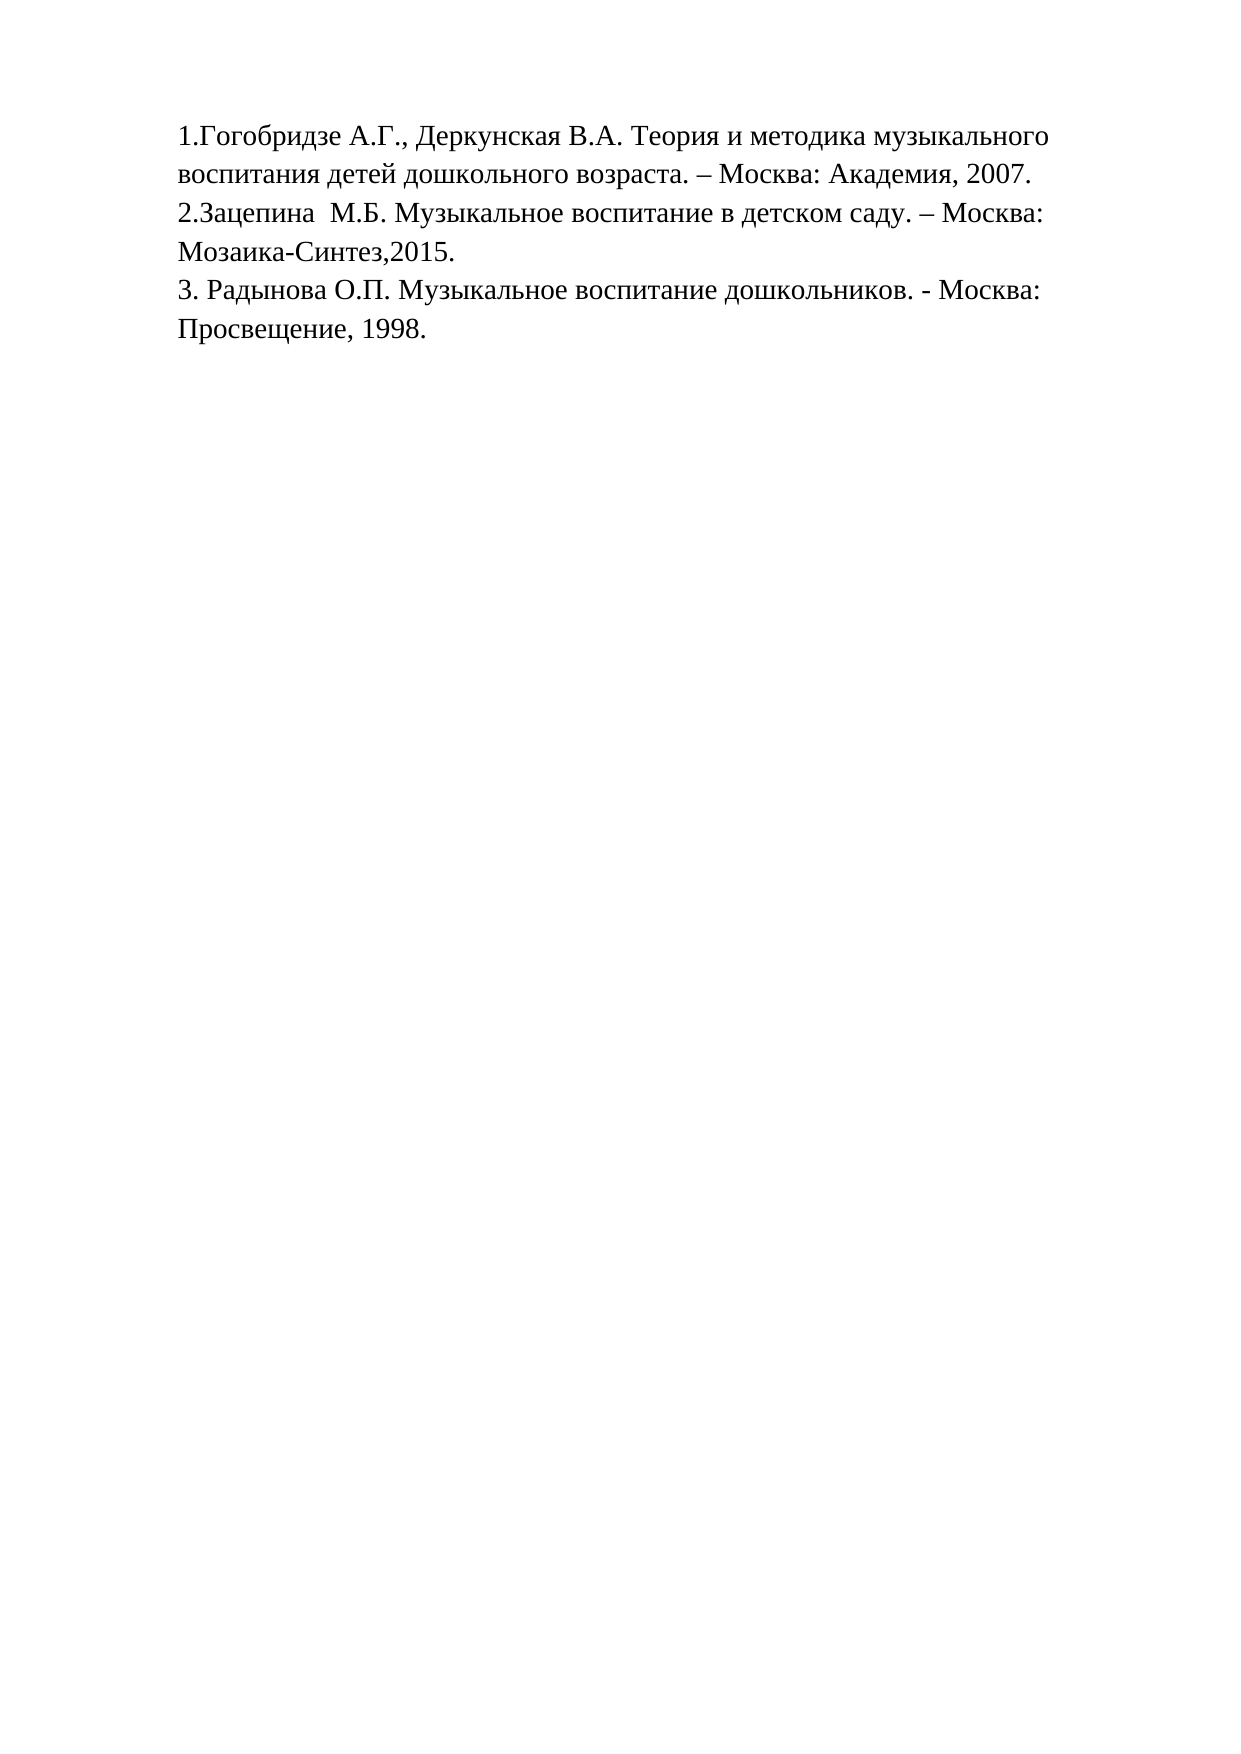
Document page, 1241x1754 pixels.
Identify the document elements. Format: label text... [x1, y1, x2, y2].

text 3. Радынова О.П. Музыкальное воспитание дошкольников. - Москва: Просвещение, 1998. [177, 272, 1152, 344]
text 2.Зацепина М.Б. Музыкальное воспитание в детском саду. – Москва: Мозаика-Синтез,2015. [177, 195, 1152, 267]
text 1.Гогобридзе А.Г., Деркунская В.А. Теория и методика музыкального воспитания детей дошкольного возраста. – Москва: Академия, 2007. [177, 118, 1152, 190]
